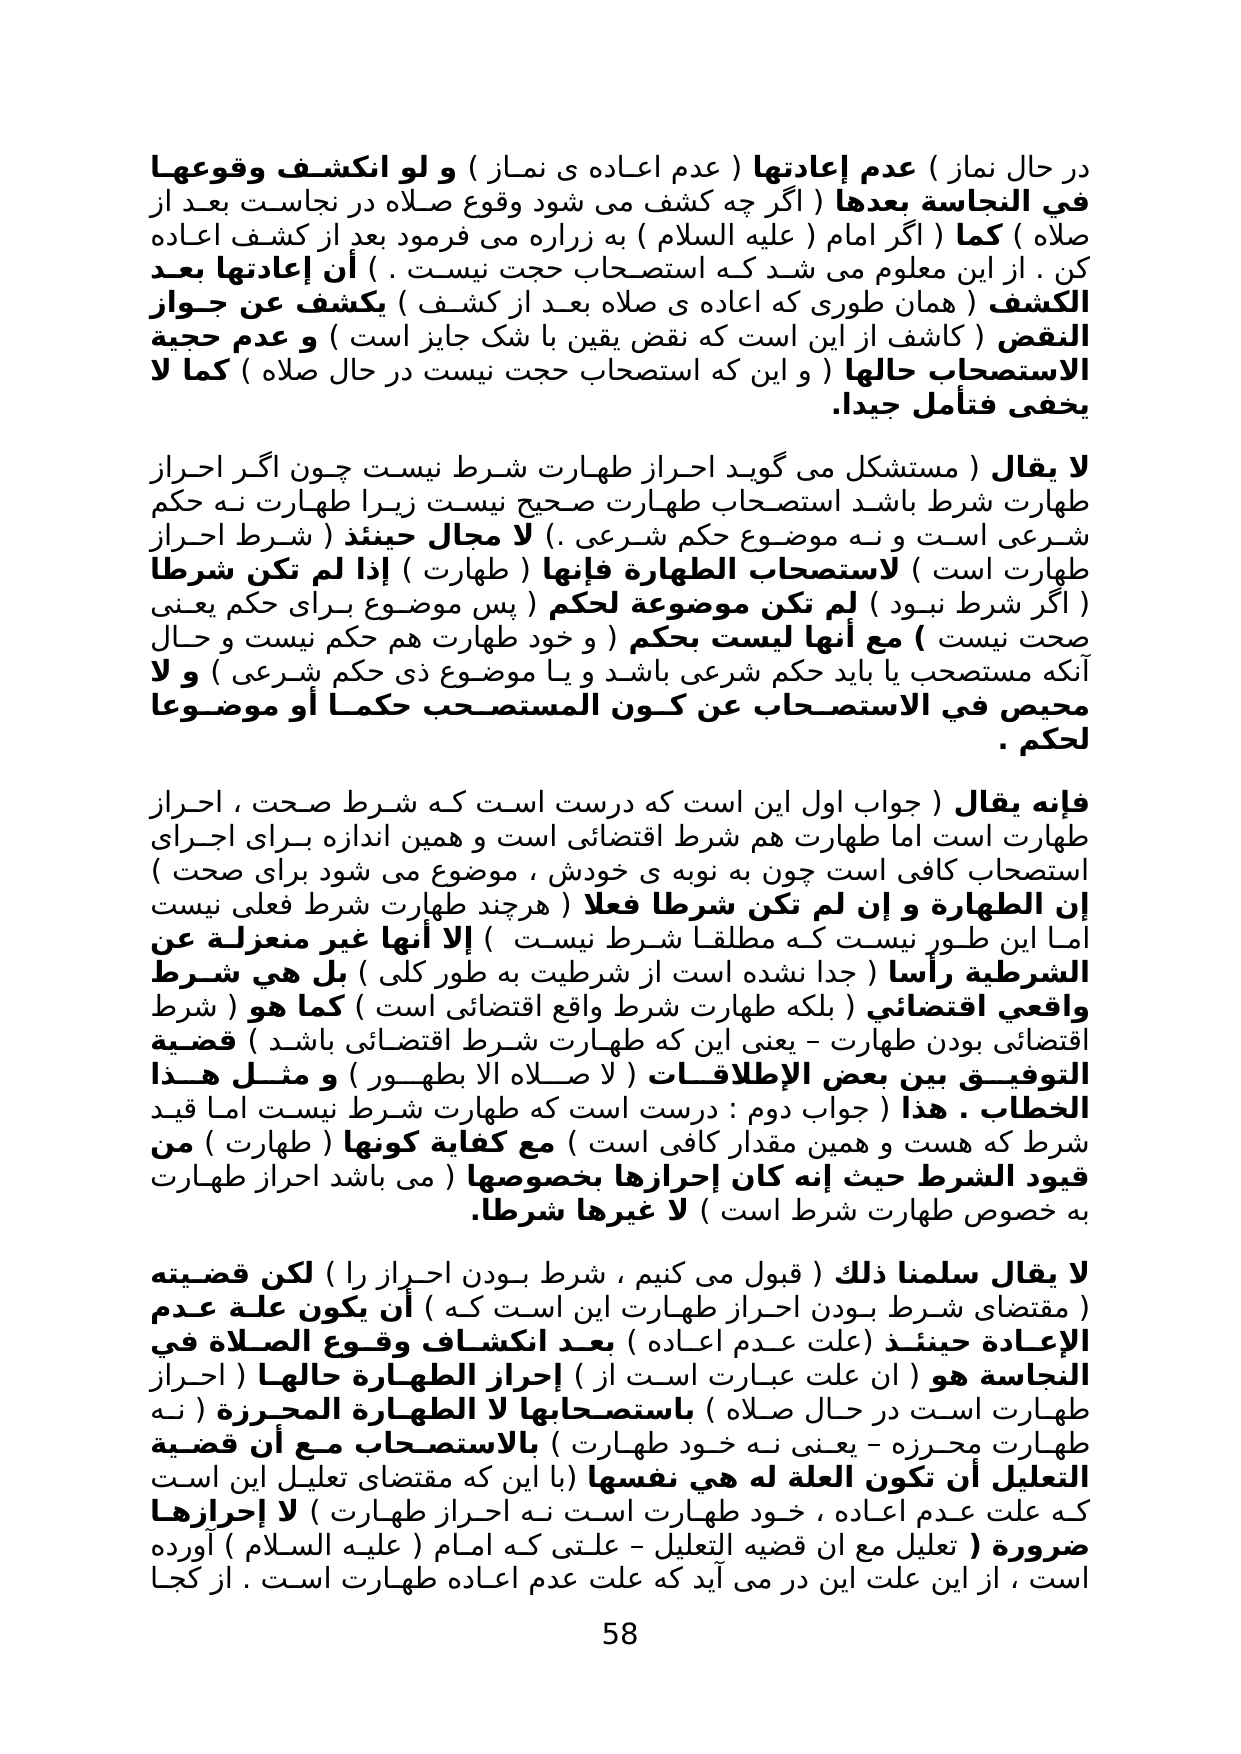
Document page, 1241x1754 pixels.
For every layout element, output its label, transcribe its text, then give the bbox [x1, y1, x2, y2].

text لا يقال ( مستشکل می گوید احراز طهارت شرط نیست چون اگر احراز طهارت شرط باشد استصحاب طهارت صحیح نیست زیرا طهارت نه حکم شرعی است و نه موضوع حکم شرعی .) لا مجال حينئذ ( شرط احراز طهارت است ) لاستصحاب الطهارة فإنها ( طهارت ) إذا لم تكن شرطا ( اگر شرط نبود ) لم تكن موضوعة لحكم ( پس موضوع برای حکم یعنی صحت نیست ) مع أنها ليست بحكم ( و خود طهارت هم حکم نیست و حال آنکه مستصحب یا باید حکم شرعی باشد و یا موضوع ذی حکم شرعی )‏ و لا محيص في الاستصحاب عن كون المستصحب حكما أو موضوعا لحكم . [150, 892, 1090, 1198]
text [150, 1227, 1090, 1601]
text نعم إنما يصح أن يعلل به ( صحیح است تعلیل آورده شود به واسطه ی قول امام علیه السلام ) جواز الدخول في الصلاة كما لا يخفى و لا يكاد يمكن التفصي عن هذا الإشكال ( خلاصی پیدا کردن از این اشکال ممکن نیست ) إلا بأن يقال ( مگر این که بگوییم شرط صحت صلاه ، احراز طهارت است و احراز طهارت با هر چیزی که باشد صحیح است و زراره با استصحاب احراز کرده است طهارت را ) إن الشرط في الصلاة فعلا ( شرط فعلی در صلاه ) حين الالتفات إلى الطهارة ( این قید را آورده است تا غافل را خارج کند زیرا شرط فعلی شامل غافل نمی شود ) هو ( آن شرط فعلی ) إحرازها ( احراز طهارت است ) و لو بأصل أو قاعدة ( حالا این احراز طهارت با اصلی احراز شود مثل استصحاب یا با قاعده ای احراز شود مثل قاعده ی طهارت ) لا نفسها ( شرط فعلی خود طهارت نیست ) فيكون ( نتیجه ی این که احراز طهارت شرط است نه خود طهارت ) قضية استصحاب الطهارة حال الصلاة ( پس می باشد مقتضای استصحاب طهار در حال نماز ) عدم إعادتها ( عدم اعاده ی نماز ) و لو انكشف وقوعها في النجاسة بعدها ( اگر چه کشف می شود وقوع صلاه در نجاست بعد از صلاه ) كما ( اگر امام ( علیه السلام ) به زراره می فرمود بعد از کشف اعاده کن . از این معلوم می شد که استصحاب حجت نیست . ) أن إعادتها بعد الكشف ( همان طوری که اعاده ی صلاه بعد از کشف ) يكشف عن جواز النقض ( کاشف از این است که نقض یقین با شک جایز است ) و عدم حجية الاستصحاب حالها ( و این که استصحاب حجت نیست در حال صلاه ) كما لا يخفى فتأمل جيدا. [150, 150, 1090, 863]
